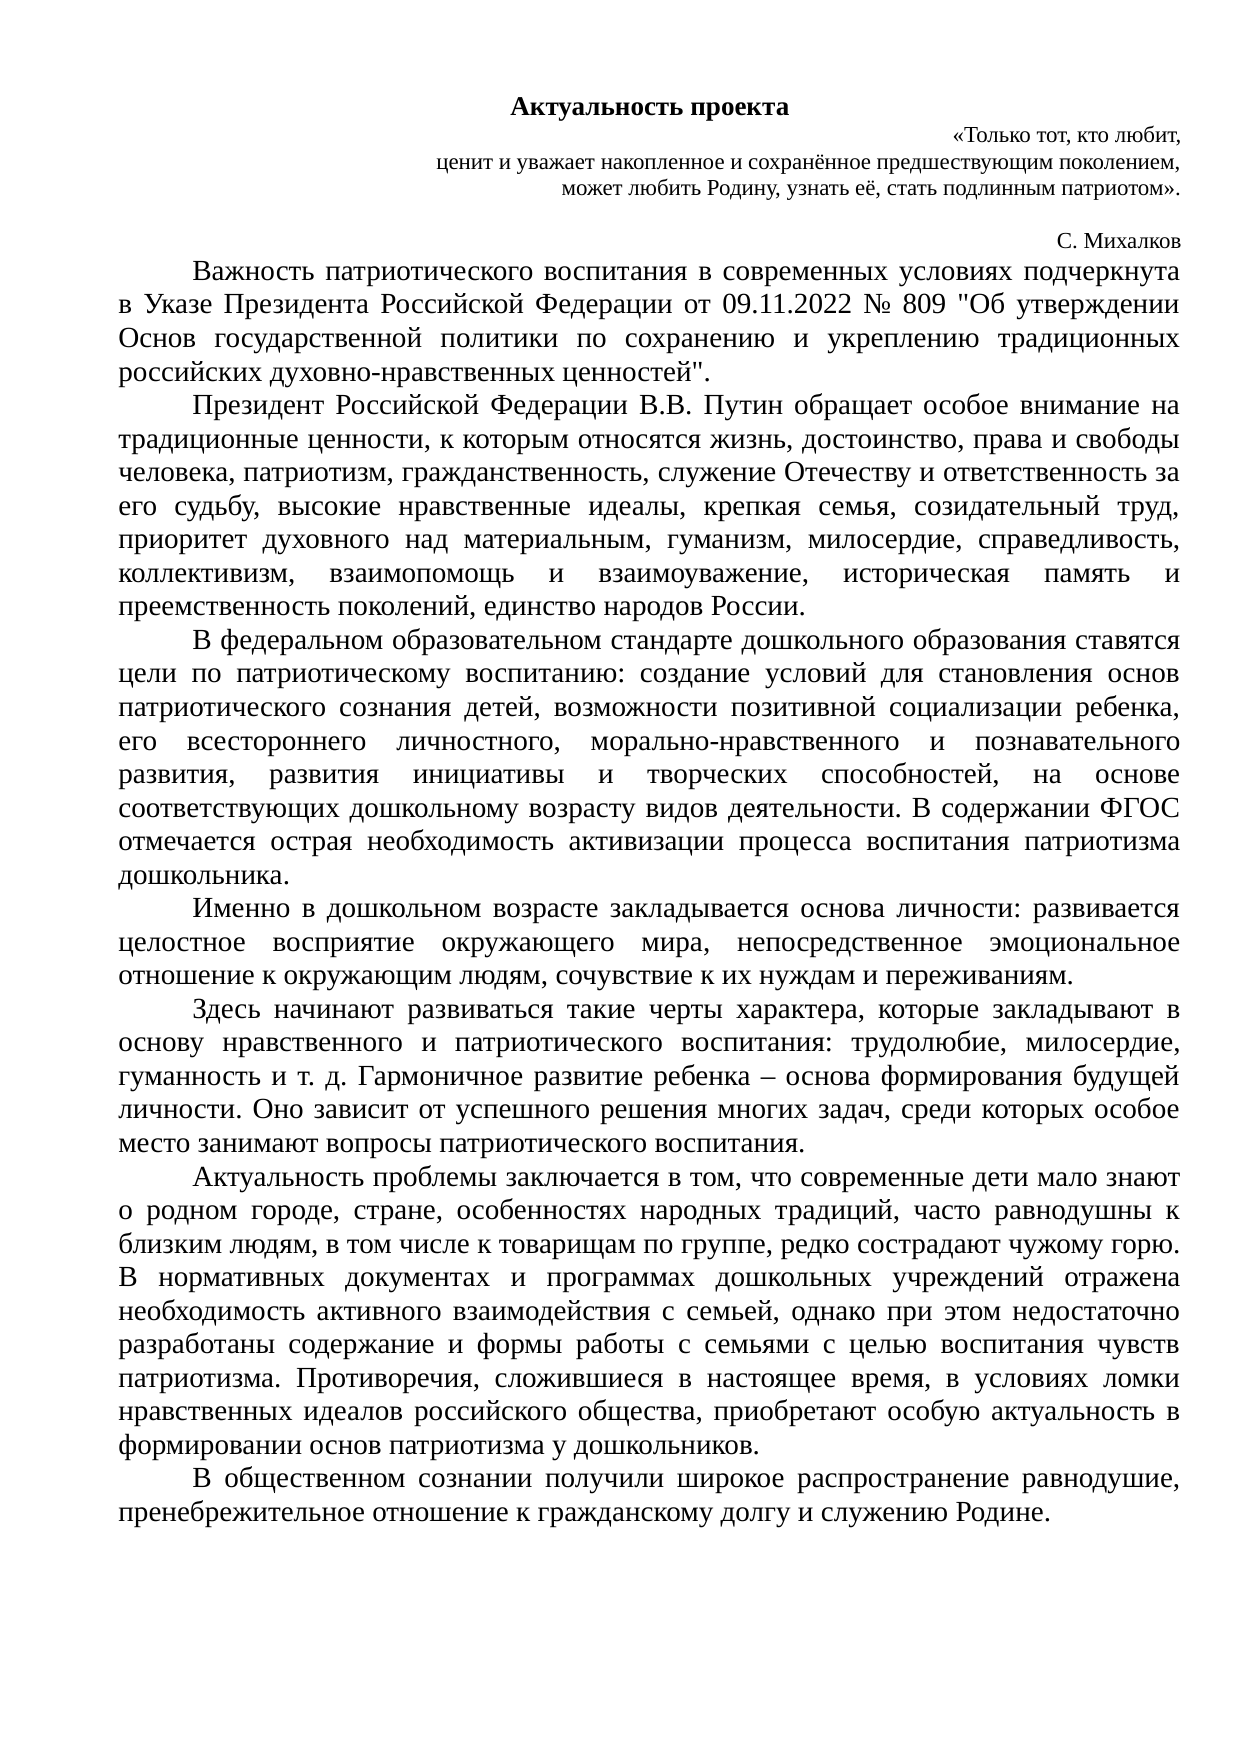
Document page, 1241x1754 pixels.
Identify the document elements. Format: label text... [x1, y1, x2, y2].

text ценит и уважает накопленное и сохранённое предшествующим поколением, [118, 148, 1181, 174]
text может любить Родину, узнать её, стать подлинным патриотом». [118, 174, 1181, 200]
text «Только тот, кто любит, [118, 121, 1181, 148]
text Именно в дошкольном возрасте закладывается основа личности: развивается целостное восприятие окружающего мира, непосредственное эмоциональное отношение к окружающим людям, сочувствие к их нуждам и переживаниям. [118, 890, 1181, 991]
text Актуальность проекта [118, 90, 1181, 121]
text С. Михалков [118, 227, 1181, 253]
text Здесь начинают развиваться такие черты характера, которые закладывают в основу нравственного и патриотического воспитания: трудолюбие, милосердие, гуманность и т. д. Гармоничное развитие ребенка – основа формирования будущей личности. Оно зависит от успешного решения многих задач, среди которых особое место занимают вопросы патриотического воспитания. [118, 991, 1181, 1159]
text В федеральном образовательном стандарте дошкольного образования ставятся цели по патриотическому воспитанию: создание условий для становления основ патриотического сознания детей, возможности позитивной социализации ребенка, его всестороннего личностного, морально-нравственного и познавательного развития, развития инициативы и творческих способностей, на основе соответствующих дошкольному возрасту видов деятельности. В содержании ФГОС отмечается острая необходимость активизации процесса воспитания патриотизма дошкольника. [118, 622, 1181, 890]
text Президент Российской Федерации В.В. Путин обращает особое внимание на традиционные ценности, к которым относятся жизнь, достоинство, права и свободы человека, патриотизм, гражданственность, служение Отечеству и ответственность за его судьбу, высокие нравственные идеалы, крепкая семья, созидательный труд, приоритет духовного над материальным, гуманизм, милосердие, справедливость, коллективизм, взаимопомощь и взаимоуважение, историческая память и преемственность поколений, единство народов России. [118, 387, 1181, 622]
text Важность патриотического воспитания в современных условиях подчеркнута в Указе Президента Российской Федерации от 09.11.2022 № 809 "Об утверждении Основ государственной политики по сохранению и укреплению традиционных российских духовно-нравственных ценностей". [118, 253, 1181, 387]
text Актуальность проблемы заключается в том, что современные дети мало знают о родном городе, стране, особенностях народных традиций, часто равнодушны к близким людям, в том числе к товарищам по группе, редко сострадают чужому горю. В нормативных документах и программах дошкольных учреждений отражена необходимость активного взаимодействия с семьей, однако при этом недостаточно разработаны содержание и формы работы с семьями с целью воспитания чувств патриотизма. Противоречия, сложившиеся в настоящее время, в условиях ломки нравственных идеалов российского общества, приобретают особую актуальность в формировании основ патриотизма у дошкольников. [118, 1159, 1181, 1461]
text В общественном сознании получили широкое распространение равнодушие, пренебрежительное отношение к гражданскому долгу и служению Родине. [118, 1461, 1181, 1528]
